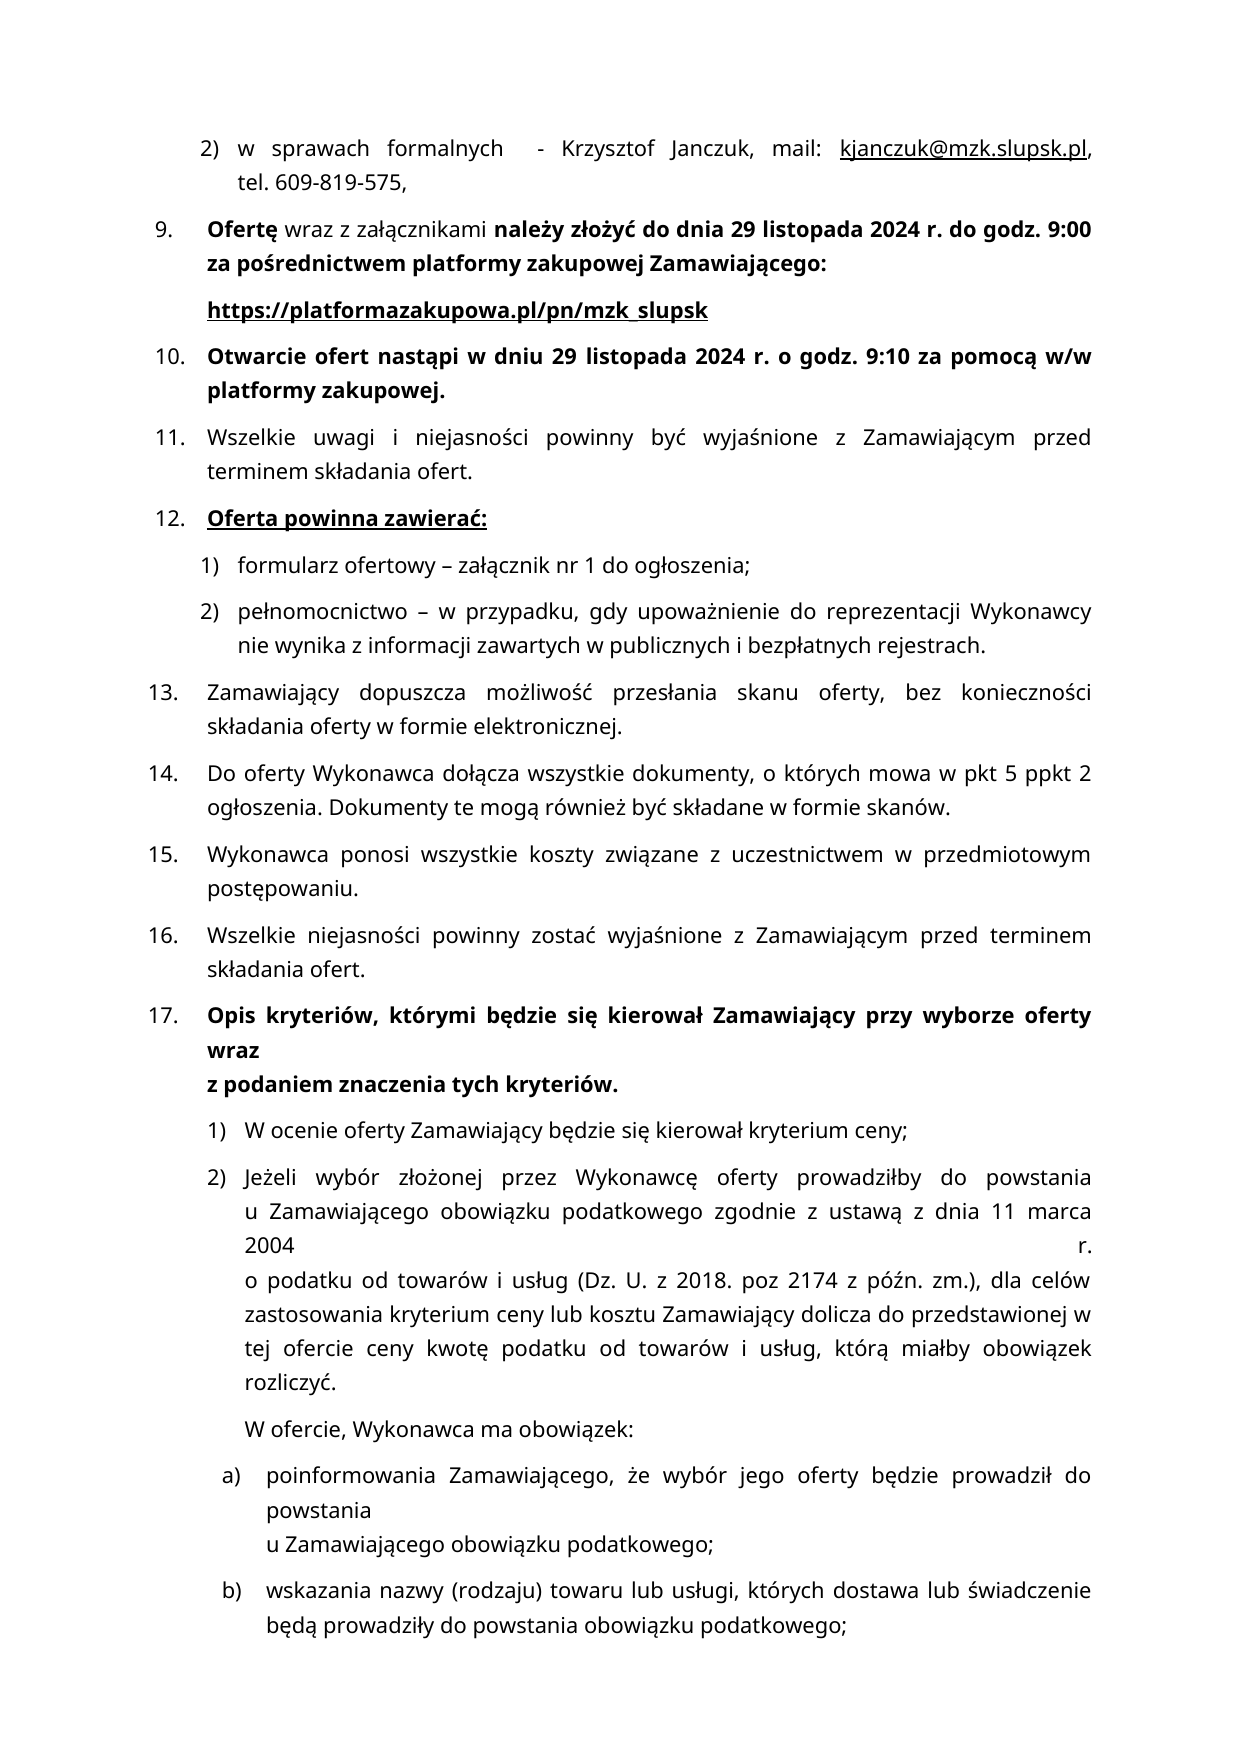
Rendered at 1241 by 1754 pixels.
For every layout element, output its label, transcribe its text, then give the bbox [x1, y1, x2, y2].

list Zamawiający dopuszcza możliwość przesłania skanu oferty, bez konieczności składania oferty w formie elektronicznej. [148, 677, 1092, 741]
list w sprawach formalnych - Krzysztof Janczuk, mail: kjanczuk@mzk.slupsk.pl, tel. 609-819-575, [200, 133, 1092, 197]
list Wszelkie uwagi i niejasności powinny być wyjaśnione z Zamawiającym przed terminem składania ofert. [154, 422, 1092, 486]
list pełnomocnictwo – w przypadku, gdy upoważnienie do reprezentacji Wykonawcy nie wynika z informacji zawartych w publicznych i bezpłatnych rejestrach. [200, 596, 1092, 660]
list Wszelkie niejasności powinny zostać wyjaśnione z Zamawiającym przed terminem składania ofert. [148, 919, 1092, 983]
list https://platformazakupowa.pl/pn/mzk_slupsk [207, 294, 1092, 324]
list wskazania nazwy (rodzaju) towaru lub usługi, których dostawa lub świadczenie będą prowadziły do powstania obowiązku podatkowego; [222, 1575, 1092, 1639]
list Do oferty Wykonawca dołącza wszystkie dokumenty, o których mowa w pkt 5 ppkt 2 ogłoszenia. Dokumenty te mogą również być składane w formie skanów. [148, 758, 1092, 822]
list Opis kryteriów, którymi będzie się kierował Zamawiający przy wyborze oferty wraz z podaniem znaczenia tych kryteriów. [148, 1000, 1092, 1098]
list Wykonawca ponosi wszystkie koszty związane z uczestnictwem w przedmiotowym postępowaniu. [148, 839, 1092, 903]
list Otwarcie ofert nastąpi w dniu 29 listopada 2024 r. o godz. 9:10 za pomocą w/w platformy zakupowej. [154, 341, 1092, 405]
text W ofercie, Wykonawca ma obowiązek: [171, 1414, 1092, 1443]
list poinformowania Zamawiającego, że wybór jego oferty będzie prowadził do powstania u Zamawiającego obowiązku podatkowego; [222, 1460, 1092, 1558]
list Jeżeli wybór złożonej przez Wykonawcę oferty prowadziłby do powstania u Zamawiającego obowiązku podatkowego zgodnie z ustawą z dnia 11 marca 2004 r. o podatku od towarów i usług (Dz. U. z 2018. poz 2174 z późn. zm.), dla celów zastosowania kryterium ceny lub kosztu Zamawiający dolicza do przedstawionej w tej ofercie ceny kwotę podatku od towarów i usług, którą miałby obowiązek rozliczyć. [207, 1162, 1092, 1397]
list formularz ofertowy – załącznik nr 1 do ogłoszenia; [200, 549, 1092, 579]
list W ocenie oferty Zamawiający będzie się kierował kryterium ceny; [207, 1115, 1092, 1145]
list Ofertę wraz z załącznikami należy złożyć do dnia 29 listopada 2024 r. do godz. 9:00 za pośrednictwem platformy zakupowej Zamawiającego: [154, 214, 1092, 278]
list Oferta powinna zawierać: [154, 503, 1092, 533]
